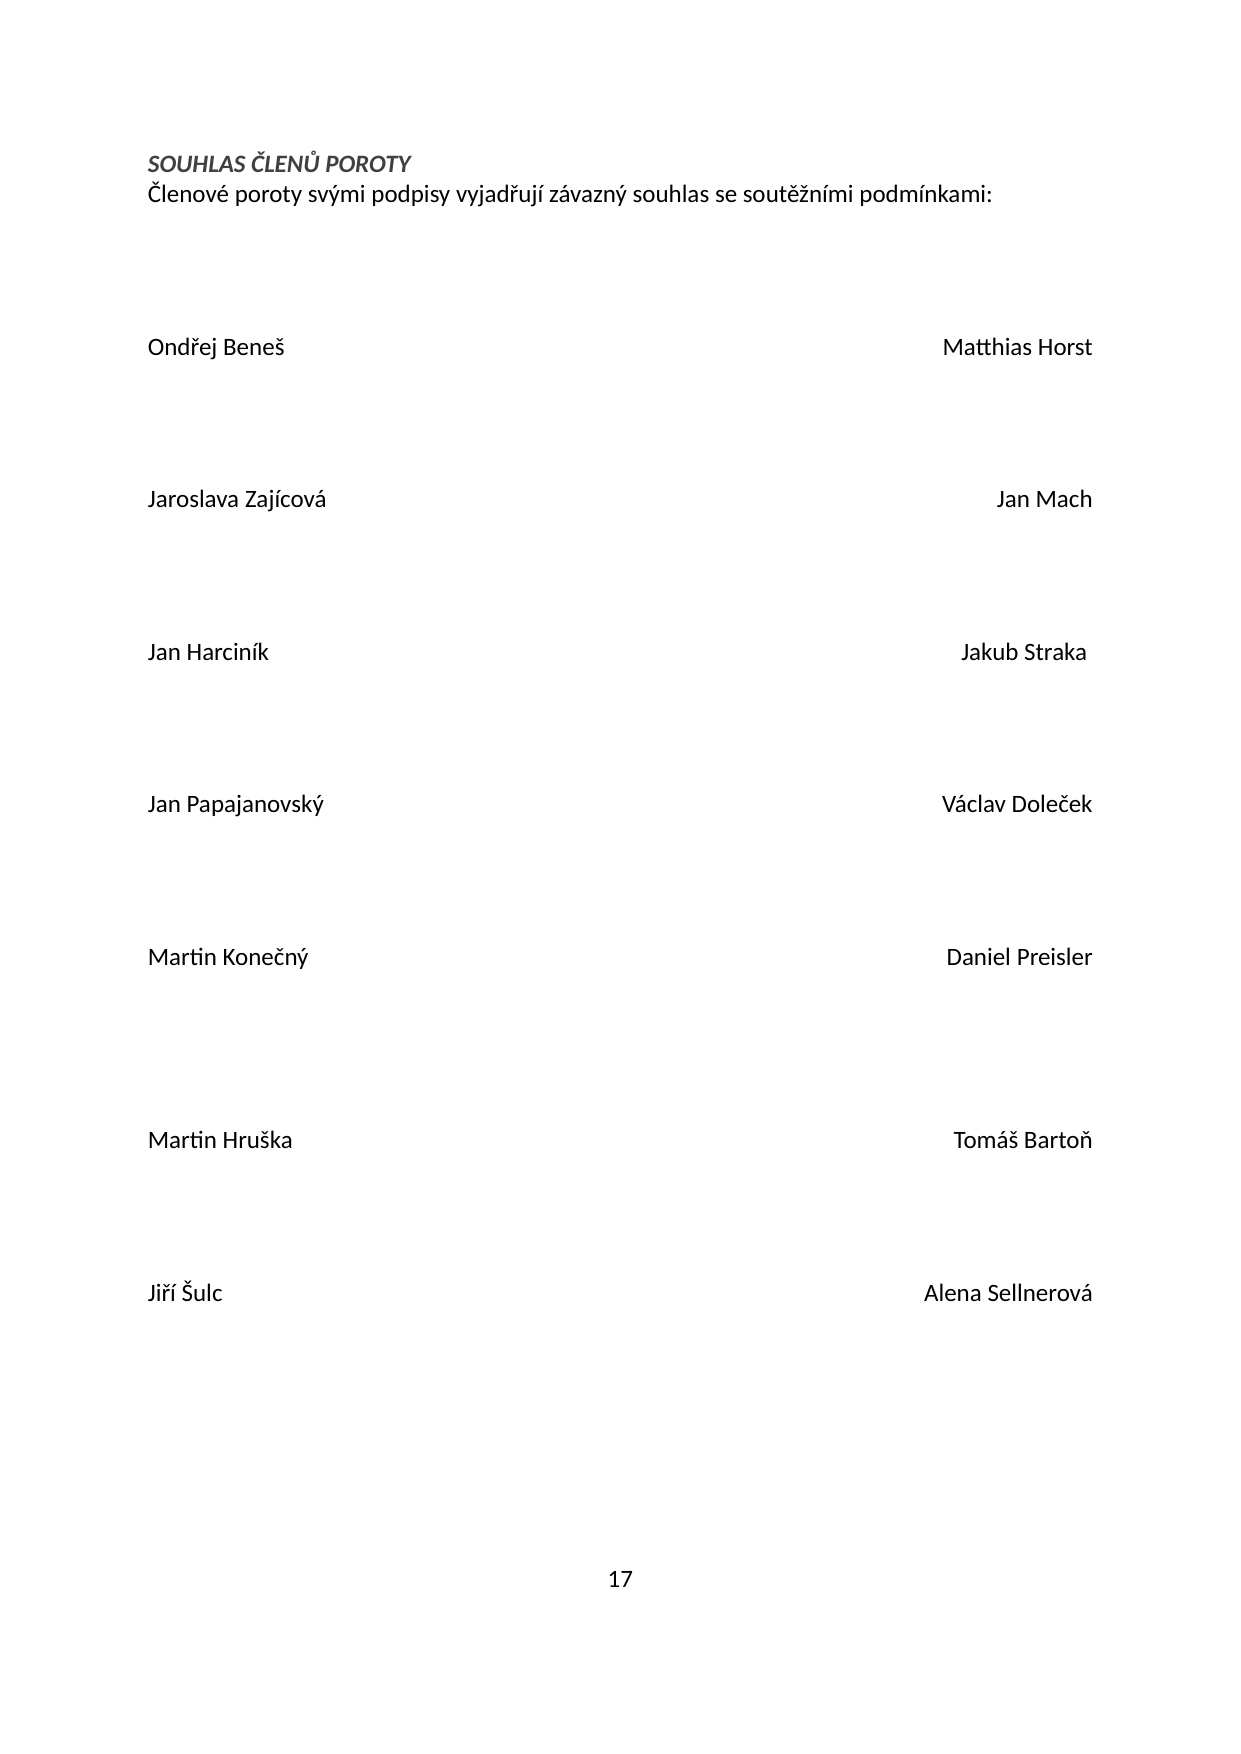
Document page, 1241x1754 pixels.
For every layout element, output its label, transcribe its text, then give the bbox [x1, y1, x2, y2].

text Martin Hruška Tomáš Bartoň [148, 1124, 1092, 1155]
text Martin Konečný Daniel Preisler [148, 941, 1092, 1002]
text Členové poroty svými podpisy vyjadřují závazný souhlas se soutěžními podmínkami: [148, 178, 1092, 209]
text Jaroslava Zajícová Jan Mach [148, 483, 1092, 514]
text Jiří Šulc Alena Sellnerová [148, 1277, 1092, 1307]
text SOUHLAS ČLENŮ POROTY [148, 148, 1092, 178]
text Ondřej Beneš Matthias Horst [148, 331, 1092, 361]
text Jan Harciník Jakub Straka [148, 636, 1092, 667]
text Jan Papajanovský Václav Doleček [148, 789, 1092, 819]
